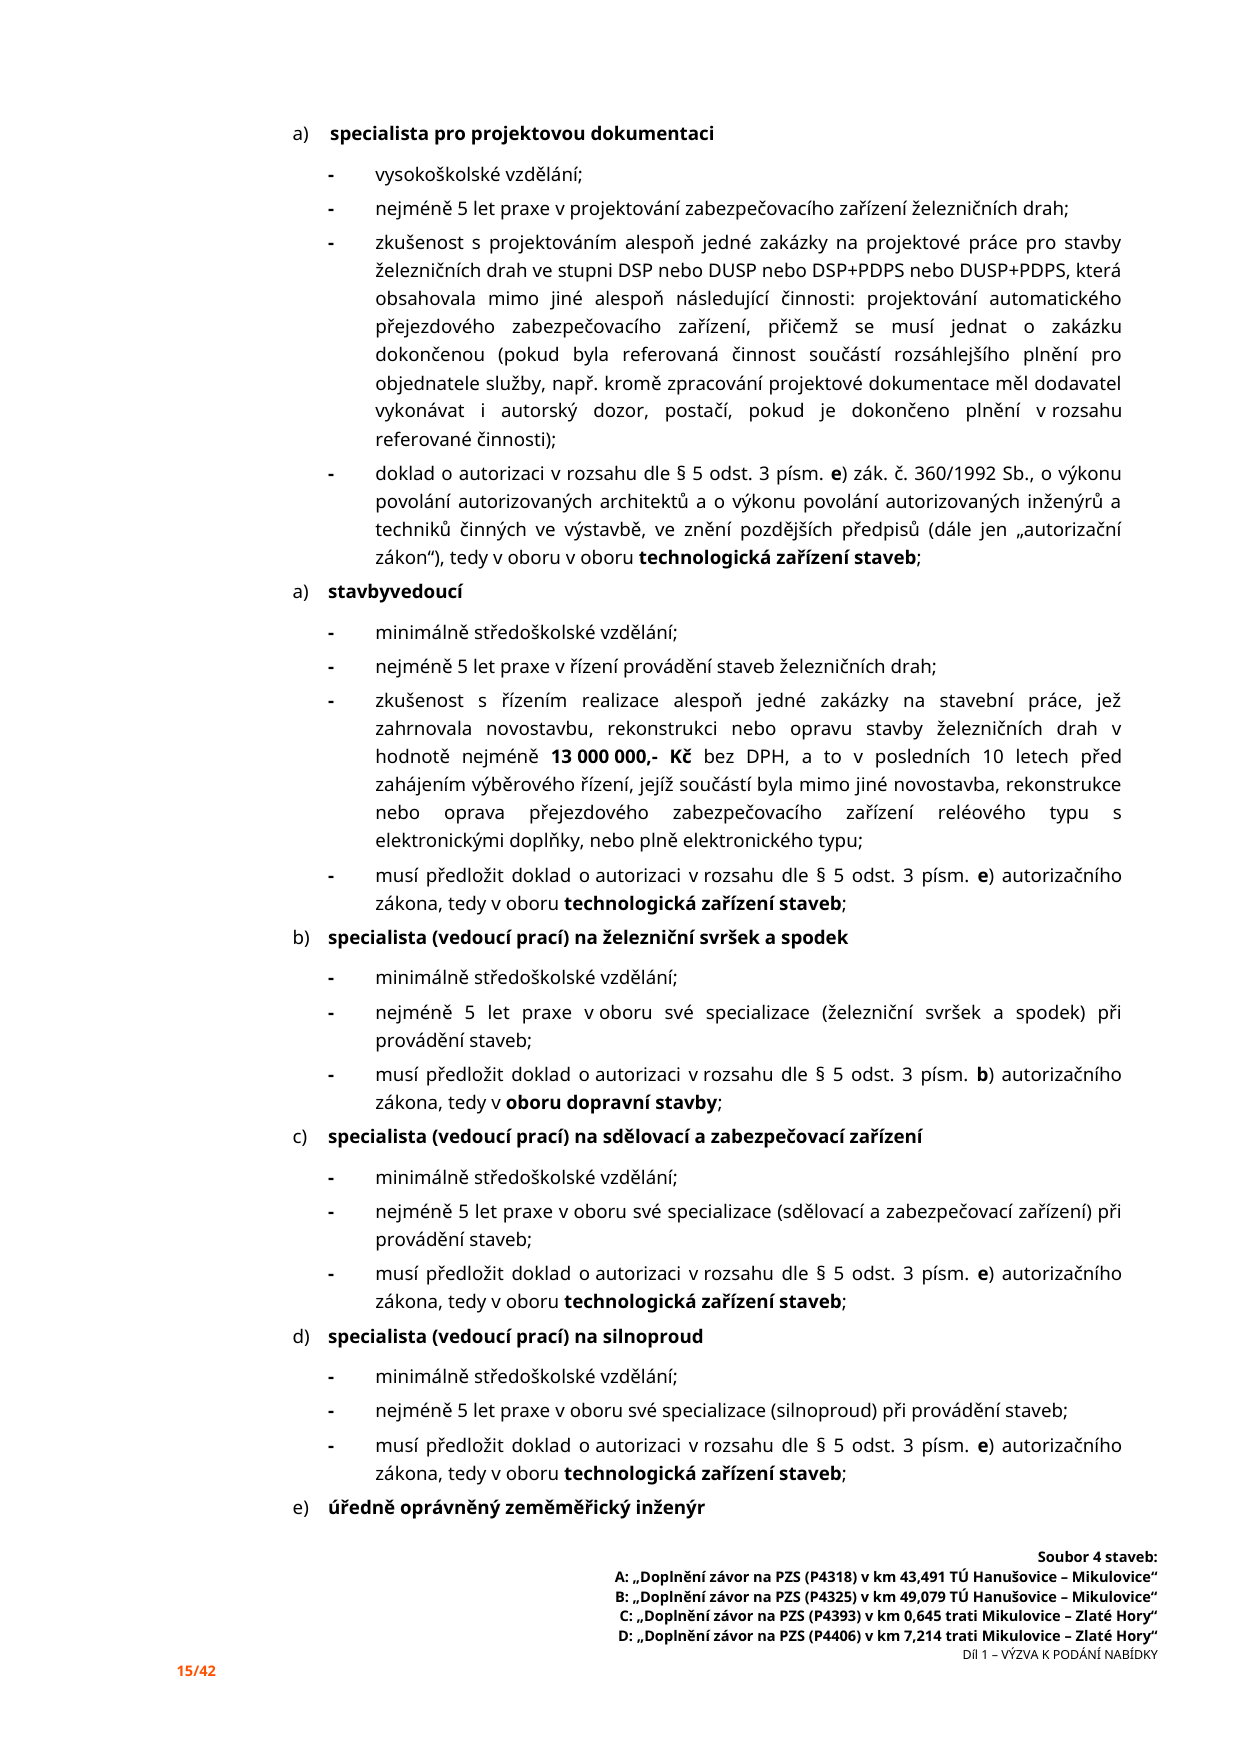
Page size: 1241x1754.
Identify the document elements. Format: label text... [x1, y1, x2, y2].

text musí předložit doklad o autorizaci v rozsahu dle § 5 odst. 3 písm. e) autorizačního zákona, tedy v oboru technologická zařízení staveb; [328, 1261, 1122, 1314]
text specialista (vedoucí prací) na silnoproud [292, 1323, 1122, 1348]
list stavbyvedoucí [292, 578, 1122, 604]
text minimálně středoškolské vzdělání; [328, 1164, 1122, 1189]
text úředně oprávněný zeměměřický inženýr [292, 1494, 1122, 1520]
text nejméně 5 let praxe v oboru své specializace (sdělovací a zabezpečovací zařízení) při provádění staveb; [328, 1198, 1122, 1252]
text vysokoškolské vzdělání; [328, 161, 1122, 187]
text nejméně 5 let praxe v oboru své specializace (silnoproud) při provádění staveb; [328, 1398, 1122, 1423]
text nejméně 5 let praxe v řízení provádění staveb železničních drah; [328, 653, 1122, 679]
text nejméně 5 let praxe v projektování zabezpečovacího zařízení železničních drah; [328, 195, 1122, 221]
text musí předložit doklad o autorizaci v rozsahu dle § 5 odst. 3 písm. e) autorizačního zákona, tedy v oboru technologická zařízení staveb; [328, 862, 1122, 915]
text minimálně středoškolské vzdělání; [328, 1363, 1122, 1389]
text musí předložit doklad o autorizaci v rozsahu dle § 5 odst. 3 písm. e) autorizačního zákona, tedy v oboru technologická zařízení staveb; [328, 1432, 1122, 1486]
text minimálně středoškolské vzdělání; [328, 965, 1122, 990]
text specialista (vedoucí prací) na železniční svršek a spodek [292, 924, 1122, 950]
text nejméně 5 let praxe v oboru své specializace (železniční svršek a spodek) při provádění staveb; [328, 999, 1122, 1052]
list specialista pro projektovou dokumentaci [292, 121, 1122, 146]
text doklad o autorizaci v rozsahu dle § 5 odst. 3 písm. e) zák. č. 360/1992 Sb., o výkonu povolání autorizovaných architektů a o výkonu povolání autorizovaných inženýrů a techniků činných ve výstavbě, ve znění pozdějších předpisů (dále jen „autorizační zákon“), tedy v oboru v oboru technologická zařízení staveb; [328, 460, 1122, 570]
text zkušenost s řízením realizace alespoň jedné zakázky na stavební práce, jež zahrnovala novostavbu, rekonstrukci nebo opravu stavby železničních drah v hodnotě nejméně 13 000 000,- Kč bez DPH, a to v posledních 10 letech před zahájením výběrového řízení, jejíž součástí byla mimo jiné novostavba, rekonstrukce nebo oprava přejezdového zabezpečovacího zařízení reléového typu s elektronickými doplňky, nebo plně elektronického typu; [328, 687, 1122, 853]
text specialista (vedoucí prací) na sdělovací a zabezpečovací zařízení [292, 1123, 1122, 1149]
text musí předložit doklad o autorizaci v rozsahu dle § 5 odst. 3 písm. b) autorizačního zákona, tedy v oboru dopravní stavby; [328, 1061, 1122, 1115]
text zkušenost s projektováním alespoň jedné zakázky na projektové práce pro stavby železničních drah ve stupni DSP nebo DUSP nebo DSP+PDPS nebo DUSP+PDPS, která obsahovala mimo jiné alespoň následující činnosti: projektování automatického přejezdového zabezpečovacího zařízení, přičemž se musí jednat o zakázku dokončenou (pokud byla referovaná činnost součástí rozsáhlejšího plnění pro objednatele služby, např. kromě zpracování projektové dokumentace měl dodavatel vykonávat i autorský dozor, postačí, pokud je dokončeno plnění v rozsahu referované činnosti); [328, 230, 1122, 451]
text minimálně středoškolské vzdělání; [328, 619, 1122, 644]
